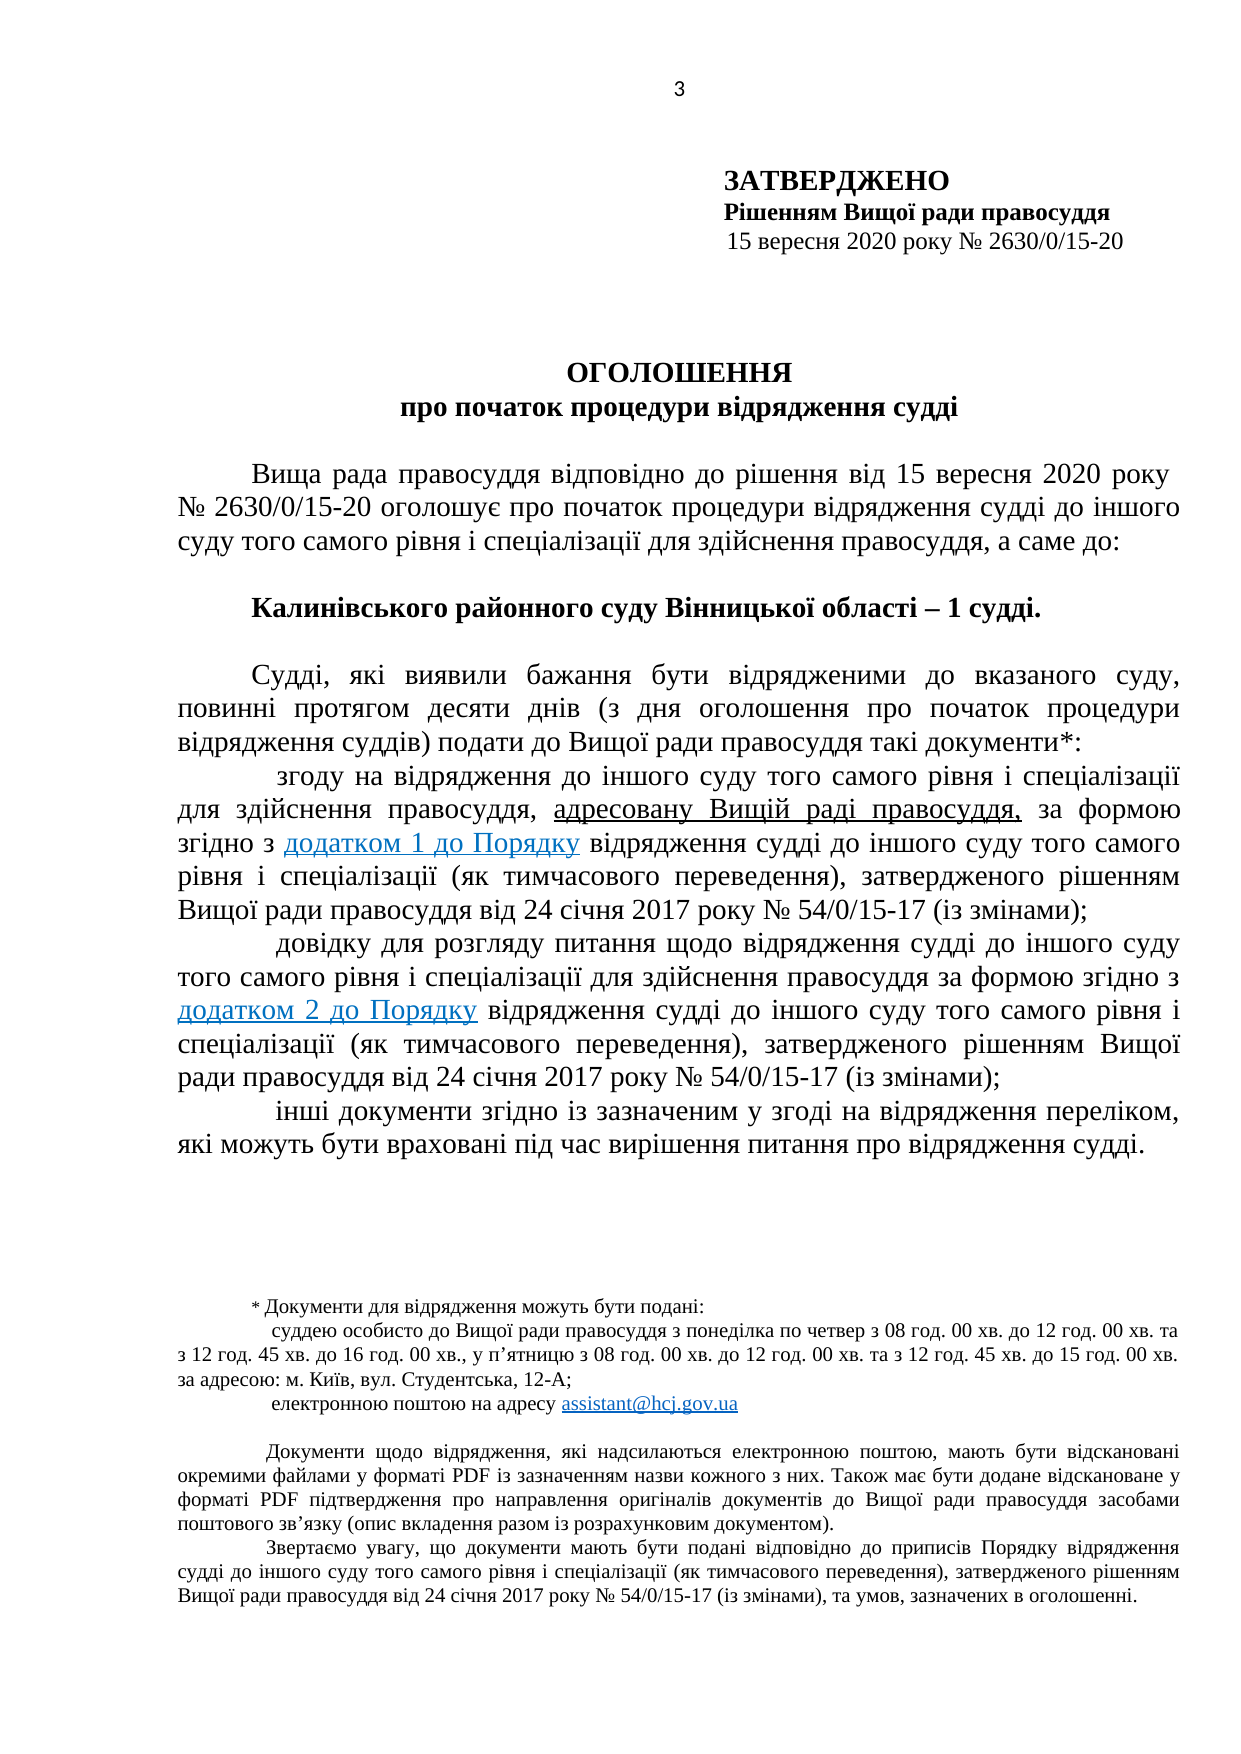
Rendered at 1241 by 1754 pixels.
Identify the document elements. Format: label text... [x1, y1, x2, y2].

text згоду на відрядження до іншого суду того самого рівня і спеціалізації для здійснення правосуддя, адресовану Вищій раді правосуддя, за формою згідно з додатком 1 до Порядку відрядження судді до іншого суду того самого рівня і спеціалізації (як тимчасового переведення), затвердженого рішенням Вищої ради правосуддя від 24 січня 2017 року № 54/0/15-17 (із змінами); [177, 758, 1181, 925]
text * Документи для відрядження можуть бути подані: [177, 1294, 1181, 1318]
text Судді, які виявили бажання бути відрядженими до вказаного суду, повинні протягом десяти днів (з дня оголошення про початок процедури відрядження суддів) подати до Вищої ради правосуддя такі документи*: [177, 657, 1181, 758]
text електронною поштою на адресу assistant@hcj.gov.ua [177, 1391, 1181, 1414]
text про початок процедури відрядження судді [177, 389, 1181, 422]
text ОГОЛОШЕННЯ [177, 355, 1181, 389]
text Рішенням Вищої ради правосуддя [650, 197, 1181, 226]
text інші документи згідно із зазначеним у згоді на відрядження переліком, які можуть бути враховані під час вирішення питання про відрядження судді. [177, 1093, 1181, 1160]
text довідку для розгляду питання щодо відрядження судді до іншого суду того самого рівня і спеціалізації для здійснення правосуддя за формою згідно з додатком 2 до Порядку відрядження судді до іншого суду того самого рівня і спеціалізації (як тимчасового переведення), затвердженого рішенням Вищої ради правосуддя від 24 січня 2017 року № 54/0/15-17 (із змінами); [177, 925, 1181, 1093]
text Документи щодо відрядження, які надсилаються електронною поштою, мають бути відскановані окремими файлами у форматі PDF із зазначенням назви кожного з них. Також має бути додане відскановане у форматі PDF підтвердження про направлення оригіналів документів до Вищої ради правосуддя засобами поштового зв’язку (опис вкладення разом із розрахунковим документом). [177, 1439, 1181, 1535]
text Звертаємо увагу, що документи мають бути подані відповідно до приписів Порядку відрядження судді до іншого суду того самого рівня і спеціалізації (як тимчасового переведення), затвердженого рішенням Вищої ради правосуддя від 24 січня 2017 року № 54/0/15-17 (із змінами), та умов, зазначених в оголошенні. [177, 1535, 1181, 1607]
text ЗАТВЕРДЖЕНО [693, 163, 1181, 197]
text 15 вересня 2020 року № 2630/0/15-20 [620, 226, 1181, 254]
text Вища рада правосуддя відповідно до рішення від 15 вересня 2020 року № 2630/0/15-20 оголошує про початок процедури відрядження судді до іншого суду того самого рівня і спеціалізації для здійснення правосуддя, а саме до: [177, 456, 1181, 556]
text суддею особисто до Вищої ради правосуддя з понеділка по четвер з 08 год. 00 хв. до 12 год. 00 хв. та з 12 год. 45 хв. до 16 год. 00 хв., у п’ятницю з 08 год. 00 хв. до 12 год. 00 хв. та з 12 год. 45 хв. до 15 год. 00 хв. за адресою: м. Київ, вул. Студентська, 12-А; [177, 1318, 1181, 1391]
text Калинівського районного суду Вінницької області – 1 судді. [177, 590, 1181, 623]
